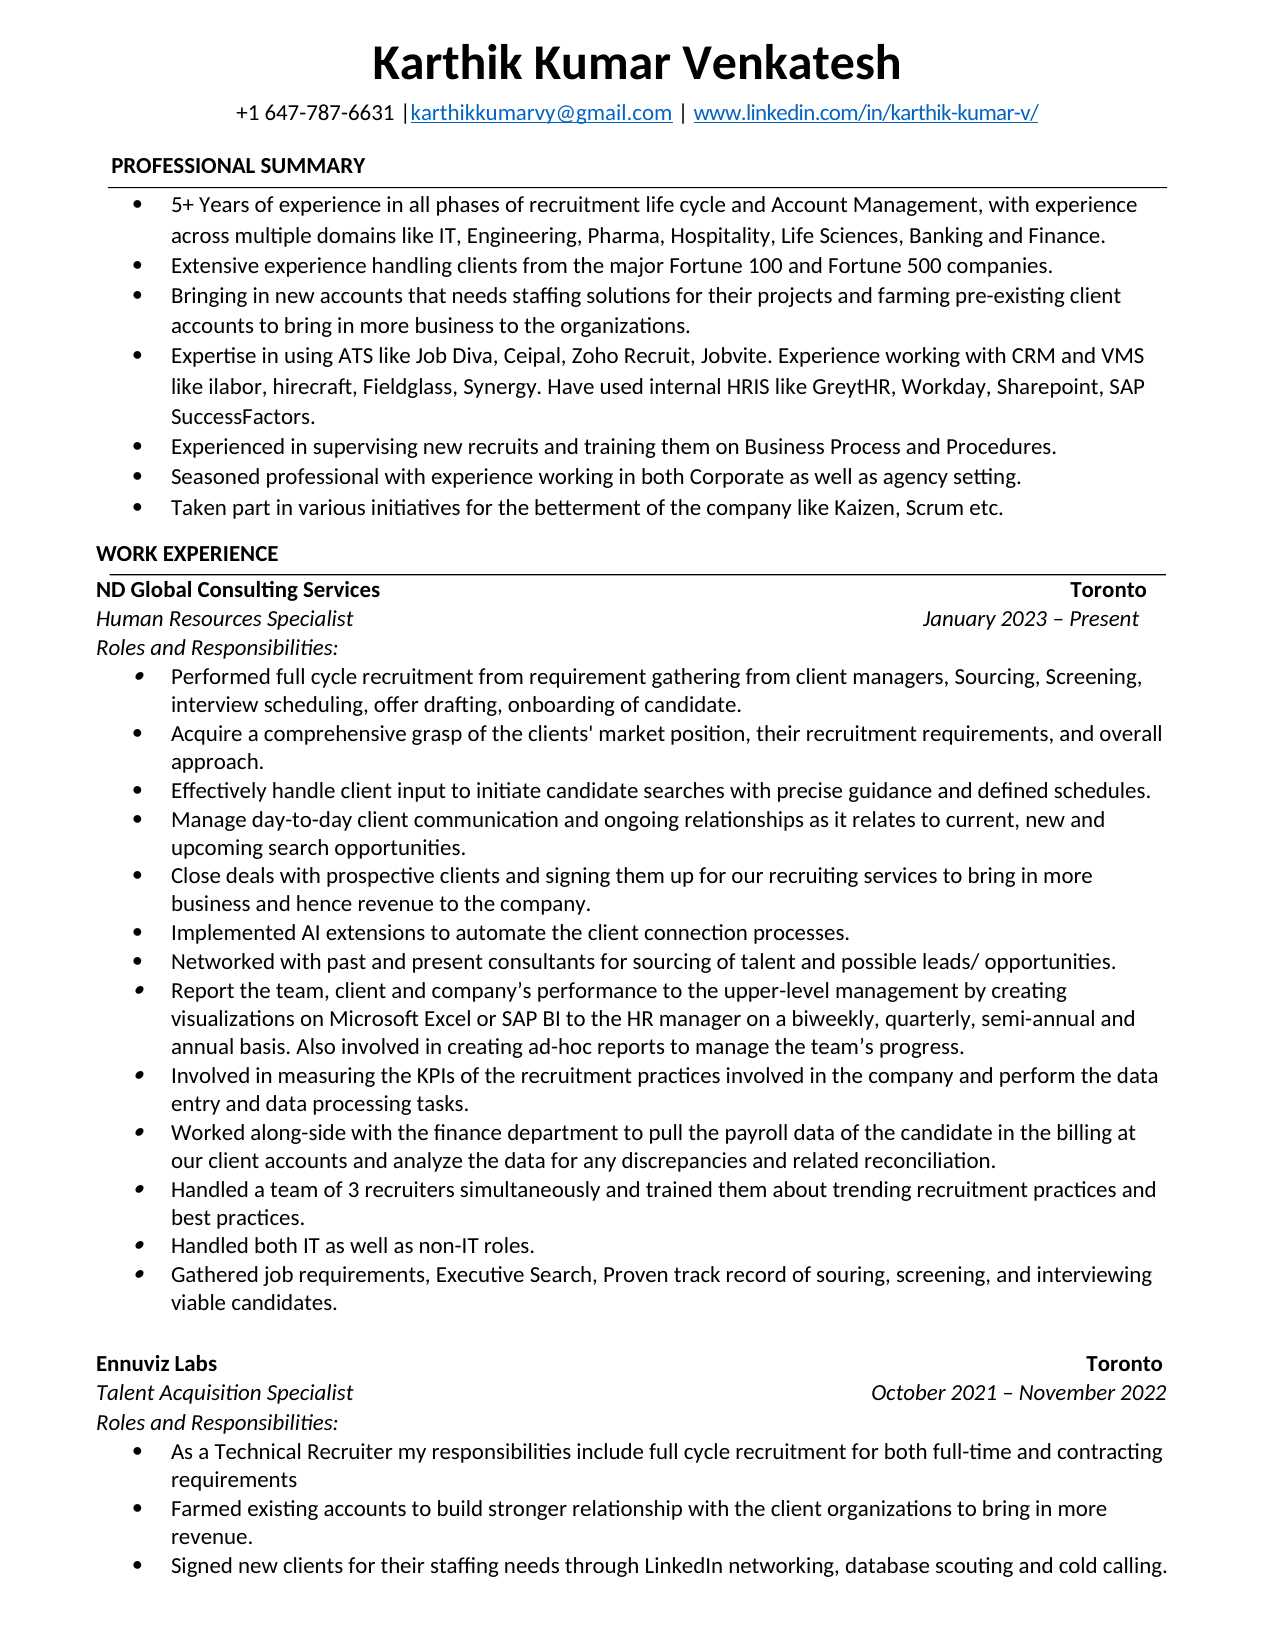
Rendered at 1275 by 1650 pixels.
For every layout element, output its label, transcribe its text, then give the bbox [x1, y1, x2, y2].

list Seasoned professional with experience working in both Corporate as well as agency setting. [133, 462, 1179, 490]
list Performed full cycle recruitment from requirement gathering from client managers, Sourcing, Screening, interview scheduling, offer drafting, onboarding of candidate. [133, 662, 1164, 718]
list Implemented AI extensions to automate the client connection processes. [133, 918, 1164, 946]
title Karthik Kumar Venkatesh [177, 39, 1097, 89]
subtitle WORK EXPERIENCE [96, 539, 1179, 567]
text ND Global Consulting Services Toronto [96, 567, 1164, 603]
list Bringing in new accounts that needs staffing solutions for their projects and farming pre-existing client accounts to bring in more business to the organizations. [133, 281, 1179, 339]
list Signed new clients for their staffing needs through LinkedIn networking, database scouting and cold calling. [133, 1551, 1179, 1579]
list Farmed existing accounts to build stronger relationship with the client organizations to bring in more revenue. [133, 1494, 1179, 1550]
list Worked along-side with the finance department to pull the payroll data of the candidate in the billing at our client accounts and analyze the data for any discrepancies and related reconciliation. [133, 1118, 1164, 1174]
text Roles and Responsibilities: [96, 1408, 1179, 1436]
text Human Resources Specialist January 2023 – Present [96, 604, 1164, 632]
list Handled a team of 3 recruiters simultaneously and trained them about trending recruitment practices and best practices. [133, 1175, 1164, 1231]
list Handled both IT as well as non-IT roles. [133, 1232, 1164, 1260]
subtitle Ennuviz Labs Toronto [96, 1349, 1179, 1377]
list As a Technical Recruiter my responsibilities include full cycle recruitment for both full-time and contracting requirements [133, 1437, 1179, 1493]
list Involved in measuring the KPIs of the recruitment practices involved in the company and perform the data entry and data processing tasks. [133, 1061, 1164, 1117]
text Talent Acquisition Specialist October 2021 – November 2022 [96, 1378, 1179, 1407]
list 5+ Years of experience in all phases of recruitment life cycle and Account Management, with experience across multiple domains like IT, Engineering, Pharma, Hospitality, Life Sciences, Banking and Finance. [133, 179, 1179, 249]
subtitle PROFESSIONAL SUMMARY [111, 151, 1179, 179]
list Extensive experience handling clients from the major Fortune 100 and Fortune 500 companies. [133, 251, 1179, 279]
list Acquire a comprehensive grasp of the clients' market position, their recruitment requirements, and overall approach. [133, 719, 1164, 775]
list Taken part in various initiatives for the betterment of the company like Kaizen, Scrum etc. [133, 493, 1179, 521]
list Effectively handle client input to initiate candidate searches with precise guidance and defined schedules. [133, 776, 1164, 804]
text +1 647-787-6631 |karthikkumarvy@gmail.com | www.linkedin.com/in/karthik-kumar-v/ [178, 98, 1097, 126]
list Close deals with prospective clients and signing them up for our recruiting services to bring in more business and hence revenue to the company. [133, 862, 1164, 918]
list Expertise in using ATS like Job Diva, Ceipal, Zoho Recruit, Jobvite. Experience working with CRM and VMS like ilabor, hirecraft, Fieldglass, Synergy. Have used internal HRIS like GreytHR, Workday, Sharepoint, SAP SuccessFactors. [133, 342, 1179, 430]
list Report the team, client and company’s performance to the upper-level management by creating visualizations on Microsoft Excel or SAP BI to the HR manager on a biweekly, quarterly, semi-annual and annual basis. Also involved in creating ad-hoc reports to manage the team’s progress. [133, 976, 1164, 1060]
list Experienced in supervising new recruits and training them on Business Process and Procedures. [133, 432, 1179, 460]
list Networked with past and present consultants for sourcing of talent and possible leads/ opportunities. [133, 947, 1164, 975]
list Manage day-to-day client communication and ongoing relationships as it relates to current, new and upcoming search opportunities. [133, 805, 1164, 861]
list Gathered job requirements, Executive Search, Proven track record of souring, screening, and interviewing viable candidates. [133, 1261, 1164, 1317]
text Roles and Responsibilities: [96, 633, 1164, 661]
